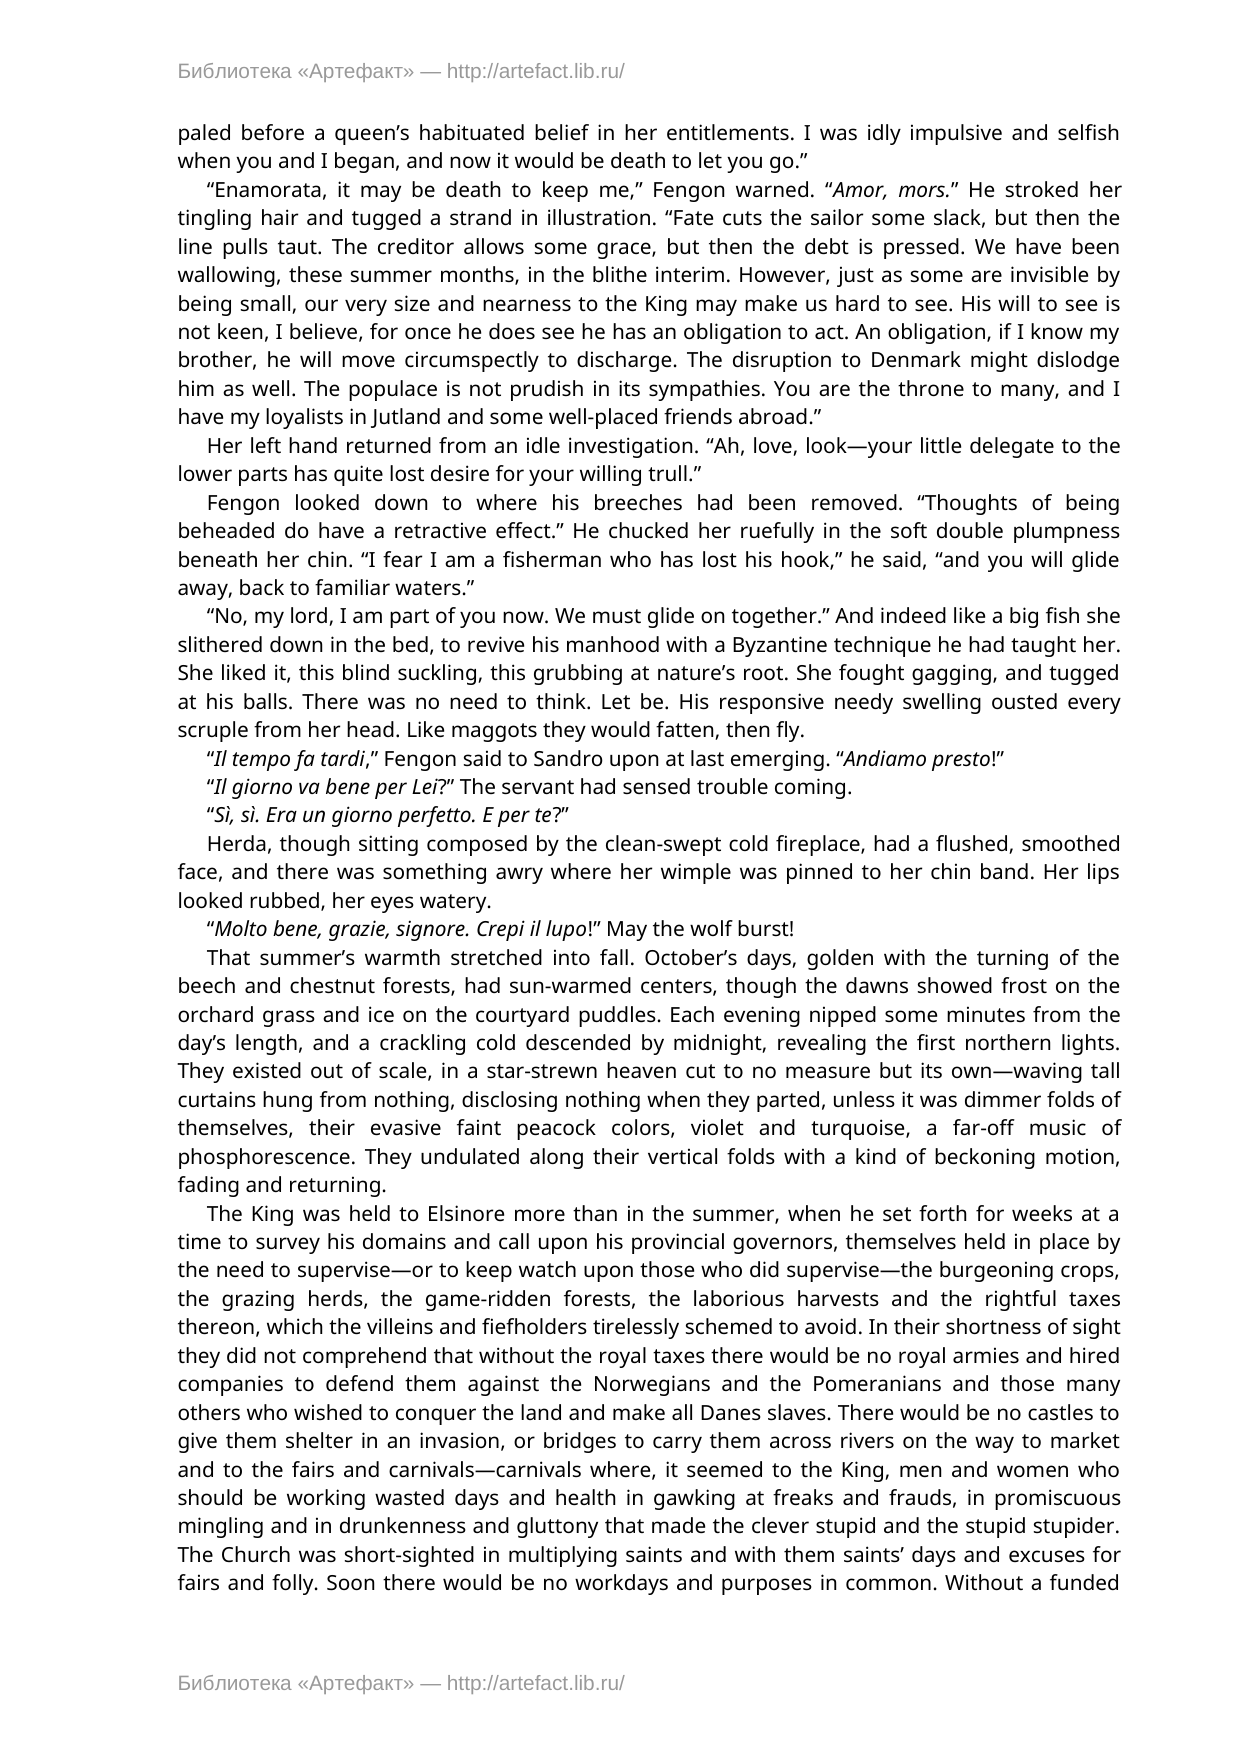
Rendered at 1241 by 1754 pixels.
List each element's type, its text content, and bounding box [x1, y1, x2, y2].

text “Enamorata, it may be death to keep me,” Fengon warned. “Amor, mors.” He stroked her tingling hair and tugged a strand in illustration. “Fate cuts the sailor some slack, but then the line pulls taut. The creditor allows some grace, but then the debt is pressed. We have been wallowing, these summer months, in the blithe interim. However, just as some are invisible by being small, our very size and nearness to the King may make us hard to see. His will to see is not keen, I believe, for once he does see he has an obligation to act. An obligation, if I know my brother, he will move circumspectly to discharge. The disruption to Denmark might dislodge him as well. The populace is not prudish in its sympathies. You are the throne to many, and I have my loyalists in Jutland and some well-placed friends abroad.” [177, 175, 1122, 431]
text Herda, though sitting composed by the clean-swept cold fireplace, had a flushed, smoothed face, and there was something awry where her wimple was pinned to her chin band. Her lips looked rubbed, her eyes watery. [177, 829, 1122, 914]
text That summer’s warmth stretched into fall. October’s days, golden with the turning of the beech and chestnut forests, had sun-warmed centers, though the dawns showed frost on the orchard grass and ice on the courtyard puddles. Each evening nipped some minutes from the day’s length, and a crackling cold descended by midnight, revealing the first northern lights. They existed out of scale, in a star-strewn heaven cut to no measure but its own—waving tall curtains hung from nothing, disclosing nothing when they parted, unless it was dimmer folds of themselves, their evasive faint peacock colors, violet and turquoise, a far-off music of phosphorescence. They undulated along their vertical folds with a kind of beckoning motion, fading and returning. [177, 943, 1122, 1199]
text “Sì, sì. Era un giorno perfetto. E per te?” [177, 801, 1122, 829]
text Her left hand returned from an idle investigation. “Ah, love, look—your little delegate to the lower parts has quite lost desire for your willing trull.” [177, 431, 1122, 488]
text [177, 118, 1122, 175]
text “Molto bene, grazie, signore. Crepi il lupo!” May the wolf burst! [177, 914, 1122, 943]
text “Il giorno va bene per Lei?” The servant had sensed trouble coming. [177, 772, 1122, 801]
text Fengon looked down to where his breeches had been removed. “Thoughts of being beheaded do have a retractive effect.” He chucked her ruefully in the soft double plumpness beneath her chin. “I fear I am a fisherman who has lost his hook,” he said, “and you will glide away, back to familiar waters.” [177, 488, 1122, 602]
text “No, my lord, I am part of you now. We must glide on together.” And indeed like a big fish she slithered down in the bed, to revive his manhood with a Byzantine technique he had taught her. She liked it, this blind suckling, this grubbing at nature’s root. She fought gagging, and tugged at his balls. There was no need to think. Let be. His responsive needy swelling ousted every scruple from her head. Like maggots they would fatten, then fly. [177, 602, 1122, 744]
text “Il tempo fa tardi,” Fengon said to Sandro upon at last emerging. “Andiamo presto!” [177, 744, 1122, 772]
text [177, 1199, 1122, 1597]
